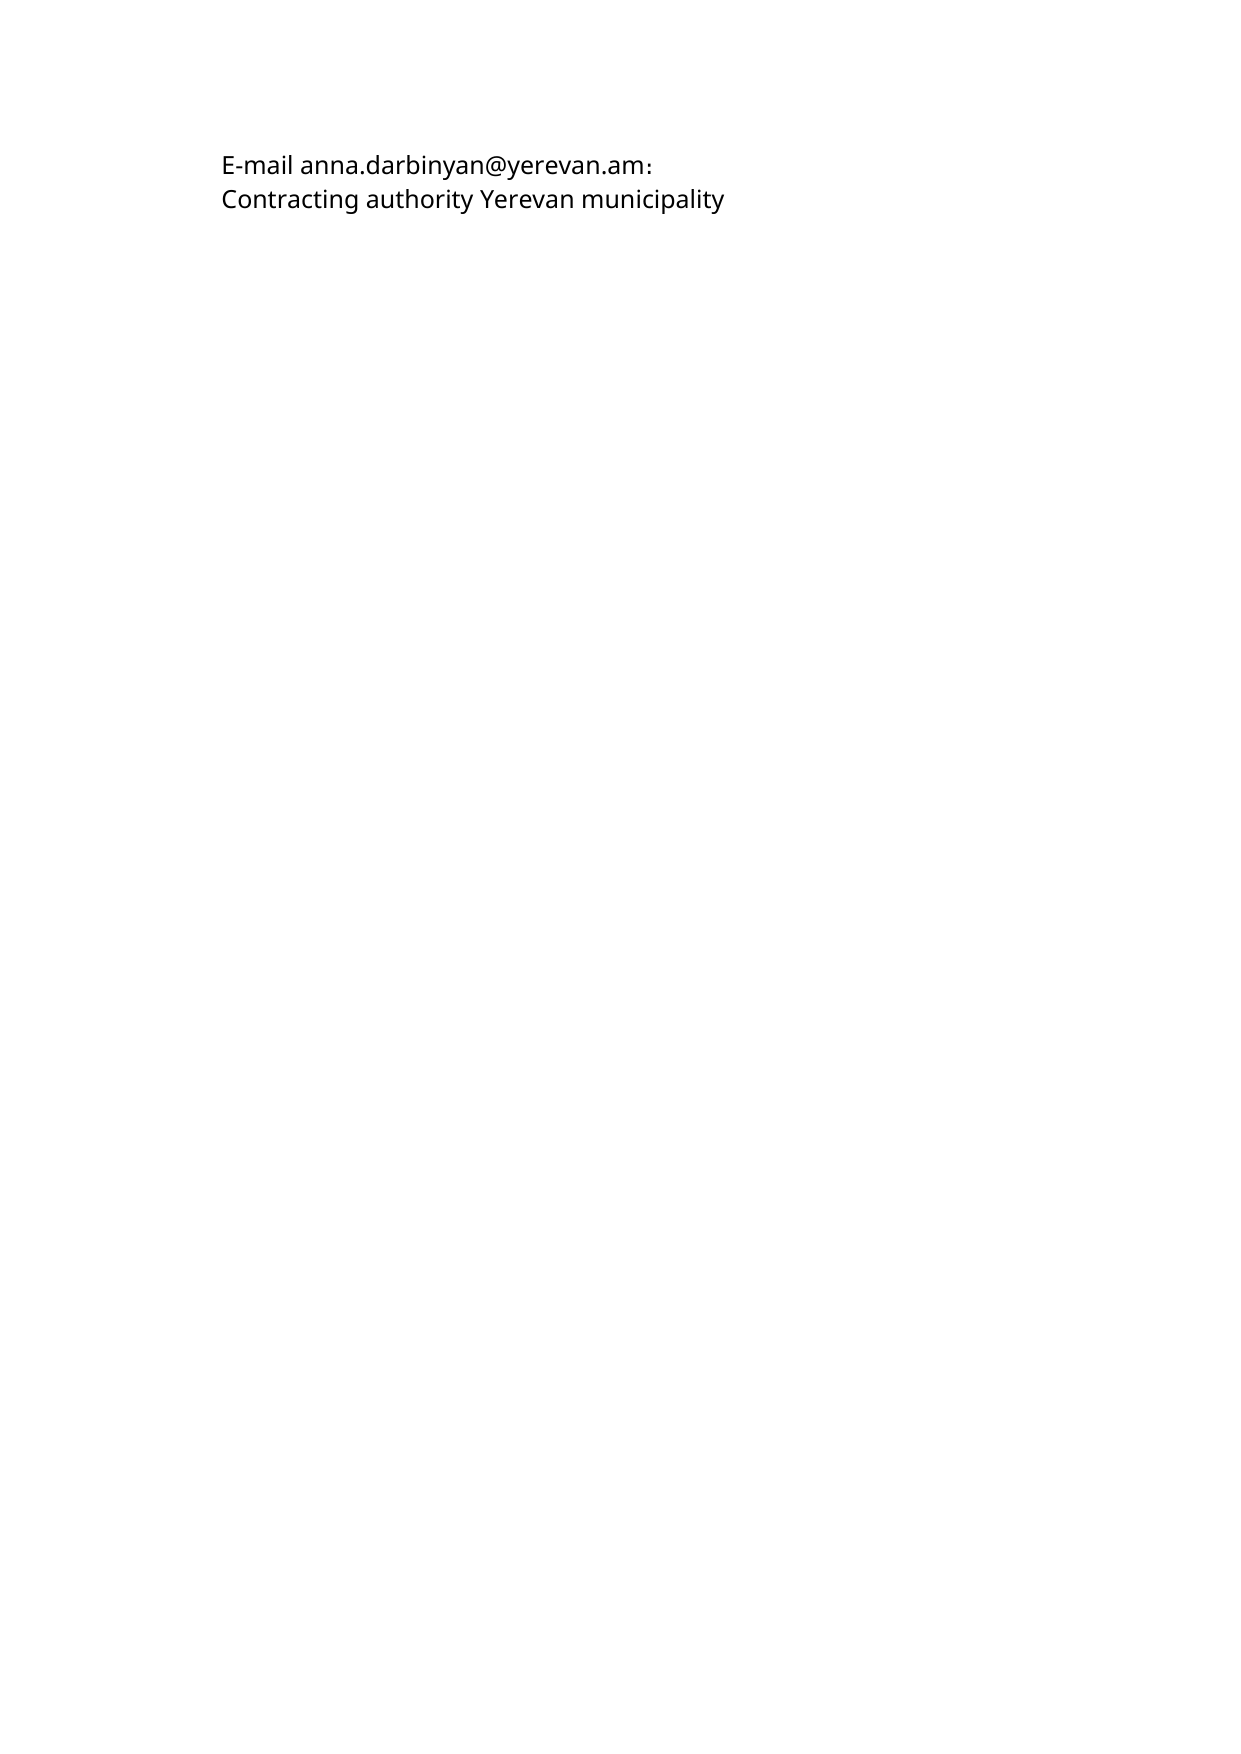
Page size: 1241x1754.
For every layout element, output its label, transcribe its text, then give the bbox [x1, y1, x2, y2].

text Contracting authority Yerevan municipality [148, 182, 1092, 216]
text E-mail anna.darbinyan@yerevan.am։ [148, 148, 1092, 182]
